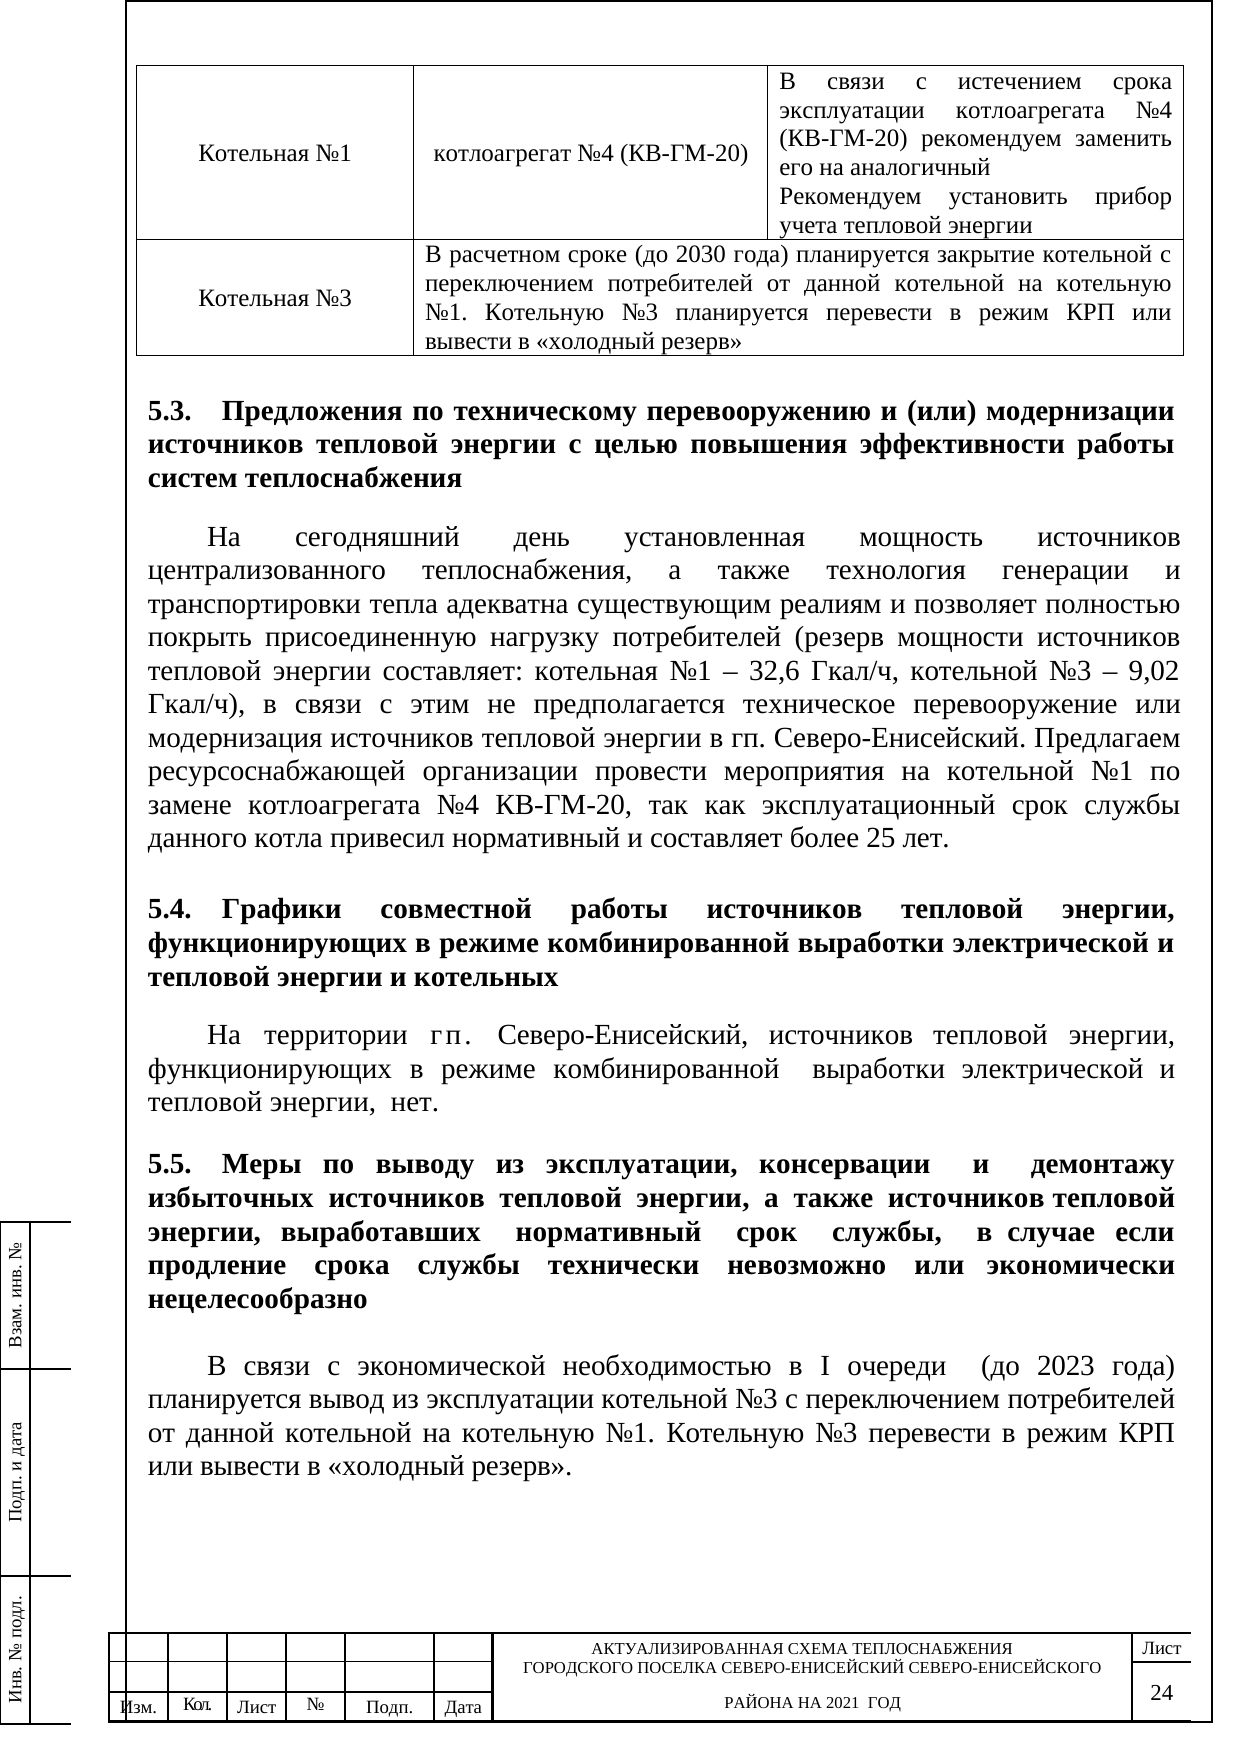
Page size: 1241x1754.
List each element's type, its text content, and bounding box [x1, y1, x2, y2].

text На сегодняшний день установленная мощность источников централизованного теплоснабжения, а также технология генерации и транспортировки тепла адекватна существующим реалиям и позволяет полностью покрыть присоединенную нагрузку потребителей (резерв мощности источников тепловой энергии составляет: котельная №1 – 32,6 Гкал/ч, котельной №3 – 9,02 Гкал/ч), в связи с этим не предполагается техническое перевооружение или модернизация источников тепловой энергии в гп. Северо-Енисейский. Предлагаем ресурсоснабжающей организации провести мероприятия на котельной №1 по замене котлоагрегата №4 КВ-ГМ-20, так как эксплуатационный срок службы данного котла привесил нормативный и составляет более 25 лет. [148, 519, 1181, 854]
subtitle Графики совместной работы источников тепловой энергии, функционирующих в режиме комбинированной выработки электрической и тепловой энергии и котельных [148, 892, 1175, 992]
table_cell В связи с истечением срока эксплуатации котлоагрегата №4 (КВ-ГМ-20) рекомендуем заменить его на аналогичный Рекомендуем установить прибор учета тепловой энергии [768, 66, 1183, 238]
table_cell Котельная №1 [137, 66, 413, 238]
text В связи с экономической необходимостью в I очереди (до 2023 года) планируется вывод из эксплуатации котельной №3 с переключением потребителей от данной котельной на котельную №1. Котельную №3 перевести в режим КРП или вывести в «холодный резерв». [148, 1348, 1175, 1482]
table_cell В расчетном сроке (до 2030 года) планируется закрытие котельной с переключением потребителей от данной котельной на котельную №1. Котельную №3 планируется перевести в режим КРП или вывести в «холодный резерв» [414, 240, 1183, 354]
table_cell Котельная №3 [137, 240, 413, 354]
text На территории гп. Северо-Енисейский, источников тепловой энергии, функционирующих в режиме комбинированной выработки электрической и тепловой энергии, нет. [148, 1017, 1175, 1118]
subtitle Предложения по техническому перевооружению и (или) модернизации источников тепловой энергии с целью повышения эффективности работы систем теплоснабжения [148, 393, 1175, 494]
table_cell котлоагрегат №4 (КВ-ГМ-20) [414, 66, 767, 238]
list Меры по выводу из эксплуатации, консервации и демонтажу избыточных источников тепловой энергии, а также источников тепловой энергии, выработавших нормативный срок службы, в случае если продление срока службы технически невозможно или экономически нецелесообразно [148, 1147, 1175, 1314]
